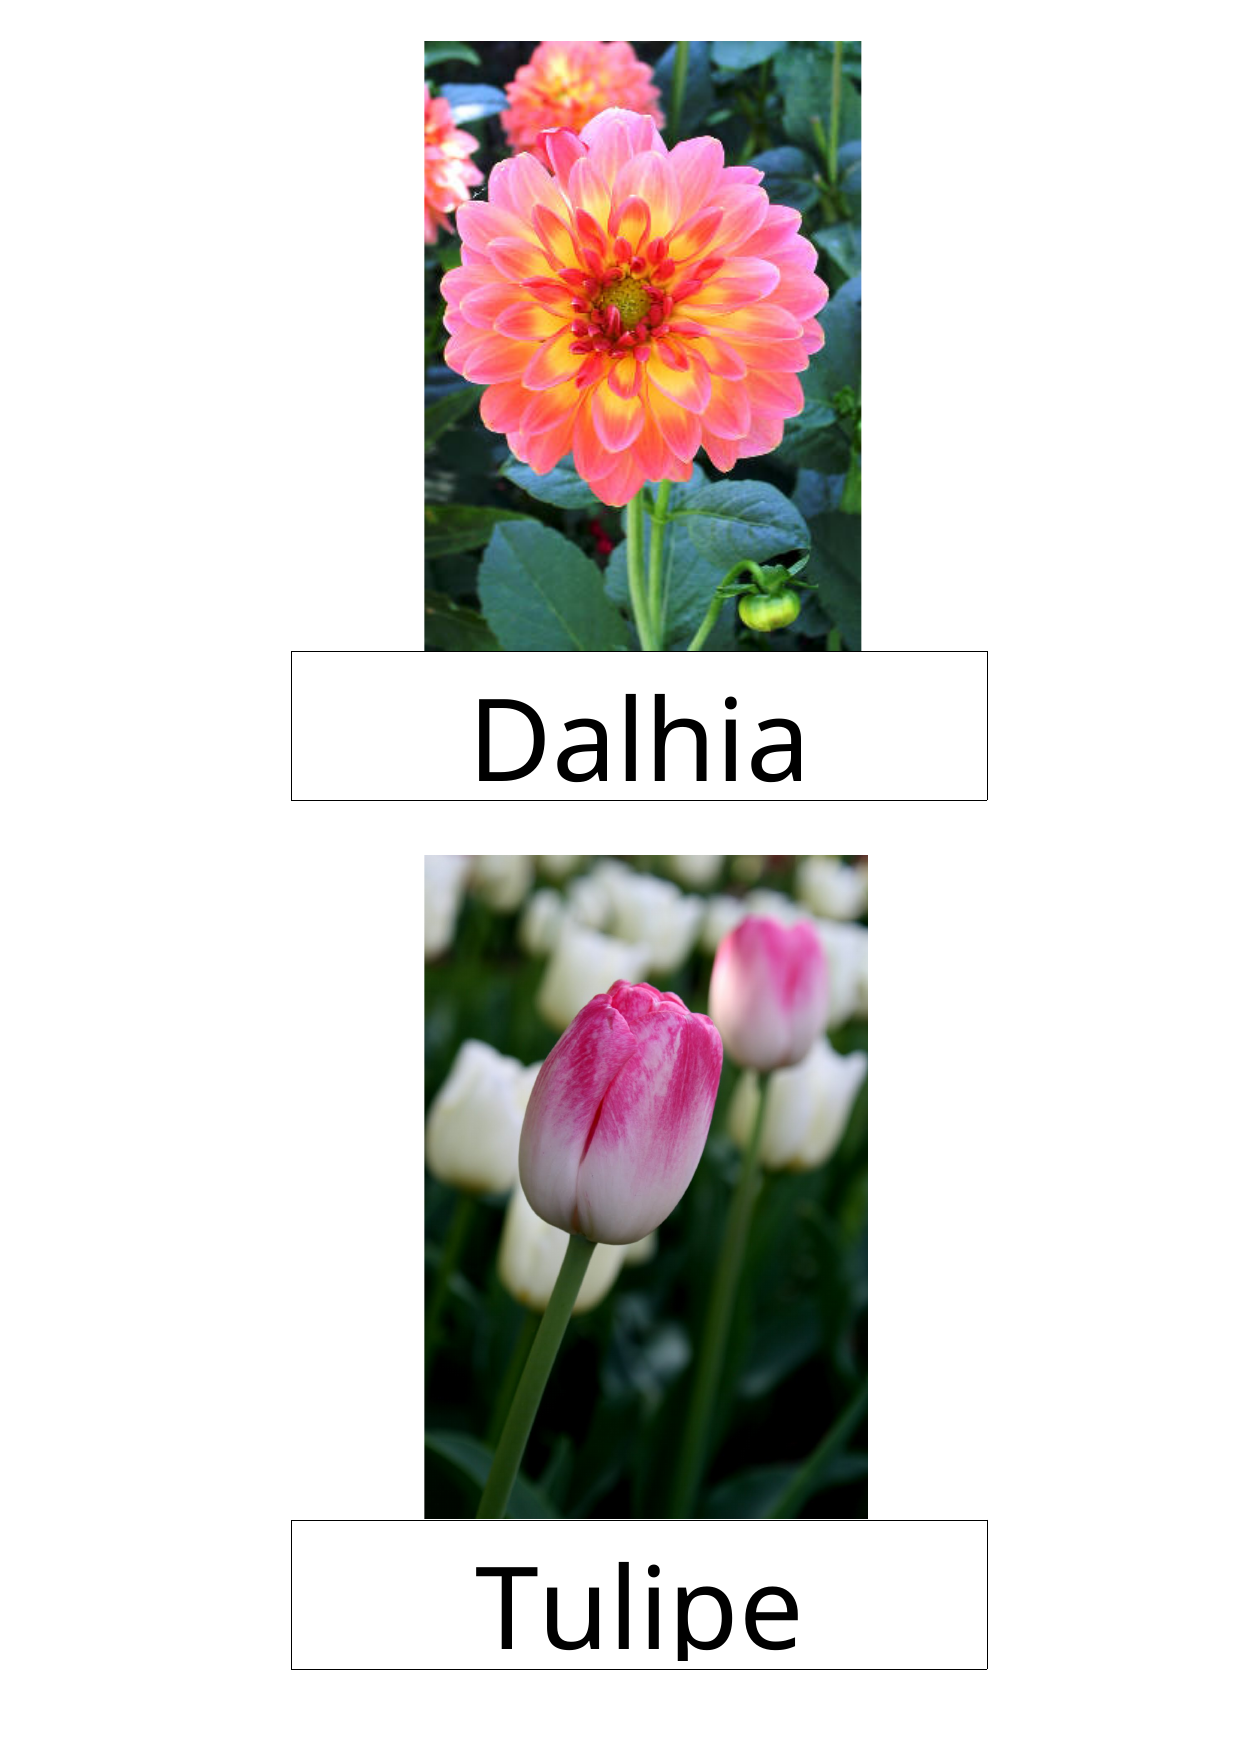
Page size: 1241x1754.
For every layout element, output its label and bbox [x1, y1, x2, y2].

picture [424, 41, 862, 651]
picture [424, 855, 868, 1519]
